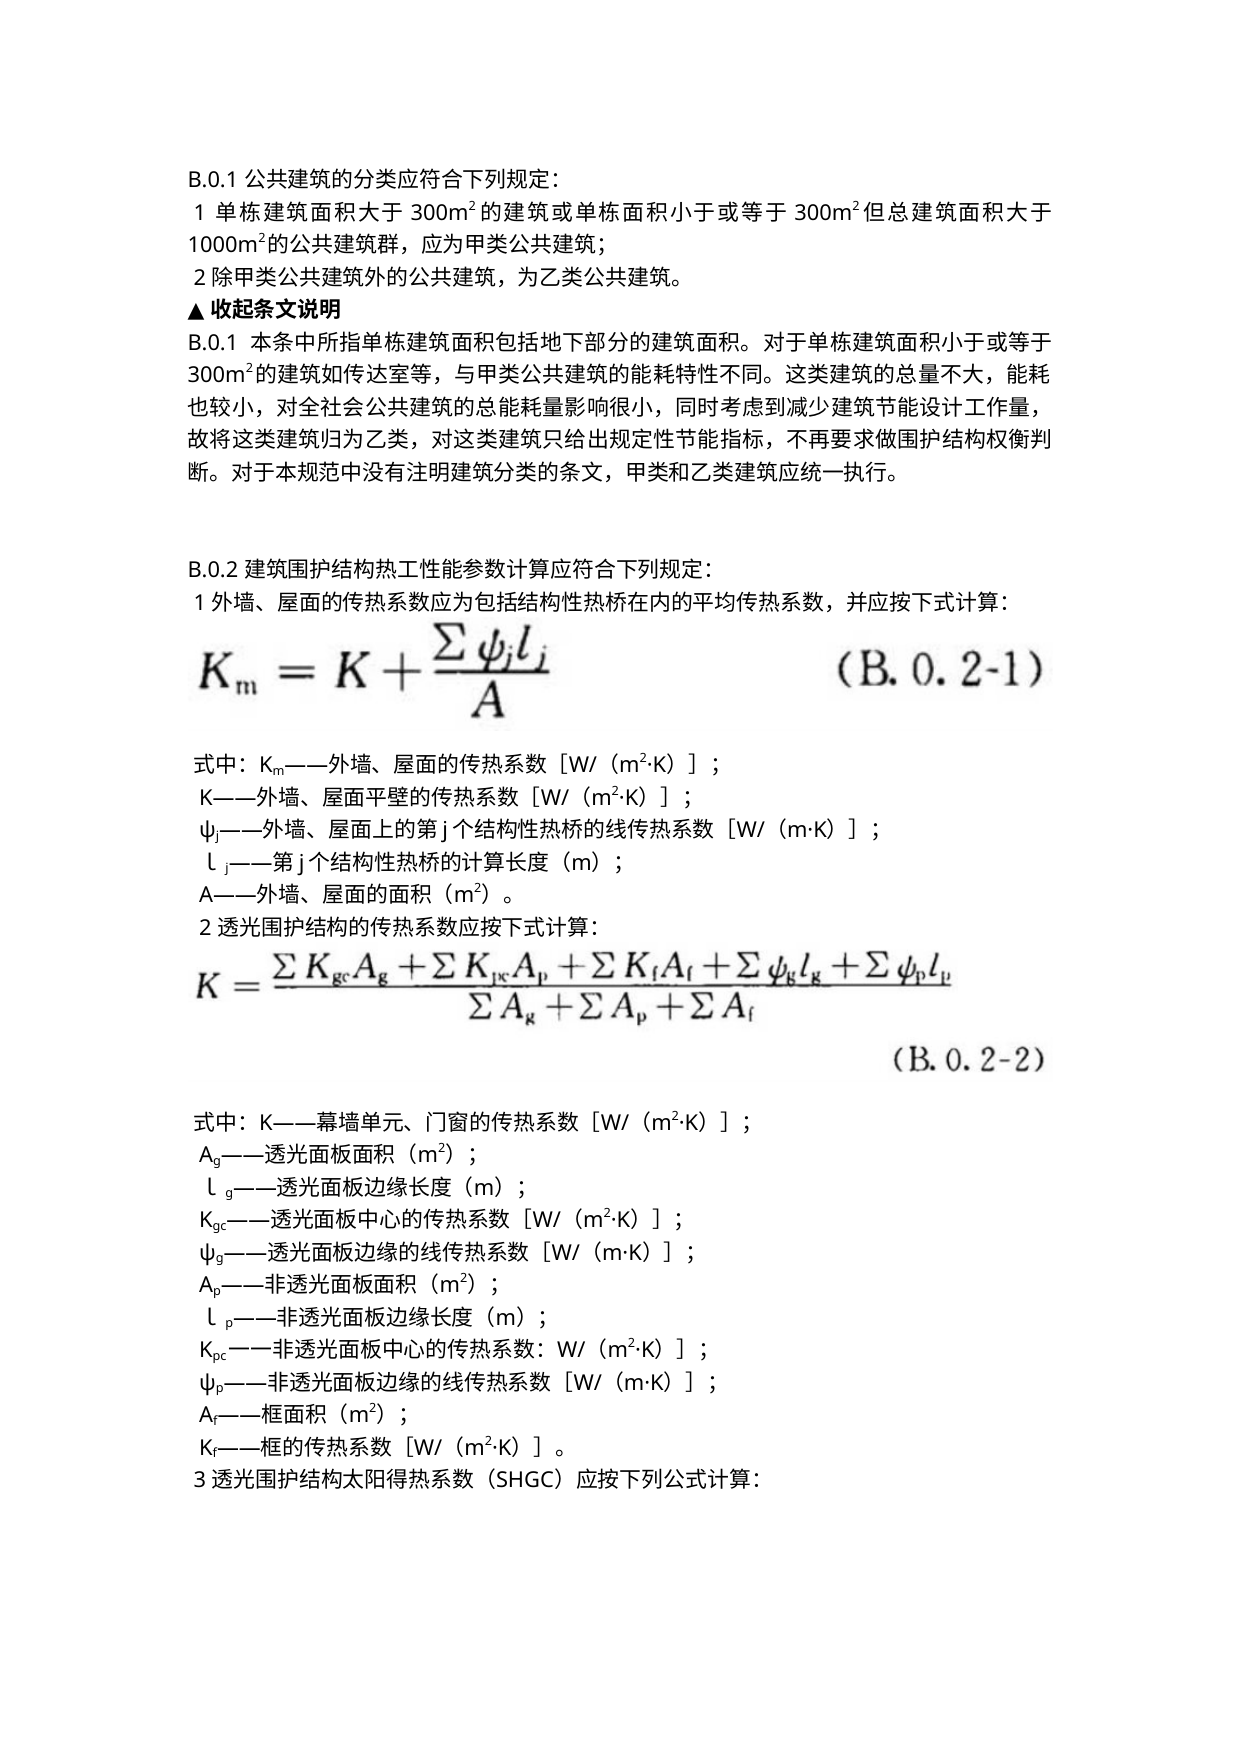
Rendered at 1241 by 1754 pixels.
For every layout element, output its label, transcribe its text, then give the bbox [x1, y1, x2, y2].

text 3 透光围护结构太阳得热系数（SHGC）应按下列公式计算： [187, 1462, 1053, 1494]
text 2 透光围护结构的传热系数应按下式计算： [187, 909, 1053, 942]
text Ap——非透光面板面积（m2）； [187, 1267, 1053, 1299]
text Ag——透光面板面积（m2）； [187, 1137, 1053, 1169]
text 2 除甲类公共建筑外的公共建筑，为乙类公共建筑。 [187, 259, 1053, 292]
text 式中：K——幕墙单元、门窗的传热系数［W/（m2·K）］； [187, 1104, 1053, 1137]
text ｌp——非透光面板边缘长度（m）； [187, 1299, 1053, 1332]
text Af——框面积（m2）； [187, 1397, 1053, 1429]
text ▲ 收起条文说明 B.0.1 本条中所指单栋建筑面积包括地下部分的建筑面积。对于单栋建筑面积小于或等于300m2的建筑如传达室等，与甲类公共建筑的能耗特性不同。这类建筑的总量不大，能耗也较小，对全社会公共建筑的总能耗量影响很小，同时考虑到减少建筑节能设计工作量，故将这类建筑归为乙类，对这类建筑只给出规定性节能指标，不再要求做围护结构权衡判断。对于本规范中没有注明建筑分类的条文，甲类和乙类建筑应统一执行。 [187, 292, 1053, 552]
text 式中：Km——外墙、屋面的传热系数［W/（m2·K）］； [187, 747, 1053, 779]
text ψg——透光面板边缘的线传热系数［W/（m·K）］； [187, 1234, 1053, 1267]
text ψp——非透光面板边缘的线传热系数［W/（m·K）］； [187, 1364, 1053, 1397]
text K——外墙、屋面平壁的传热系数［W/（m2·K）］； [187, 779, 1053, 812]
text Kgc——透光面板中心的传热系数［W/（m2·K）］； [187, 1202, 1053, 1234]
picture [187, 617, 1053, 731]
text 1 单栋建筑面积大于300m2的建筑或单栋面积小于或等于300m2但总建筑面积大于1000m2的公共建筑群，应为甲类公共建筑； [187, 194, 1053, 259]
picture [187, 942, 1053, 1082]
text 1 外墙、屋面的传热系数应为包括结构性热桥在内的平均传热系数，并应按下式计算： [187, 584, 1053, 617]
text ψj——外墙、屋面上的第j个结构性热桥的线传热系数［W/（m·K）］； [187, 812, 1053, 844]
text B.0.1 公共建筑的分类应符合下列规定： [187, 162, 1053, 194]
text Kf——框的传热系数［W/（m2·K）］。 [187, 1429, 1053, 1462]
text ｌj——第j个结构性热桥的计算长度（m）； [187, 844, 1053, 877]
text Kpc一一非透光面板中心的传热系数：W/（m2·K）］； [187, 1332, 1053, 1364]
text B.0.2 建筑围护结构热工性能参数计算应符合下列规定： [187, 552, 1053, 584]
text ｌg——透光面板边缘长度（m）； [187, 1169, 1053, 1202]
text A——外墙、屋面的面积（m2）。 [187, 877, 1053, 909]
